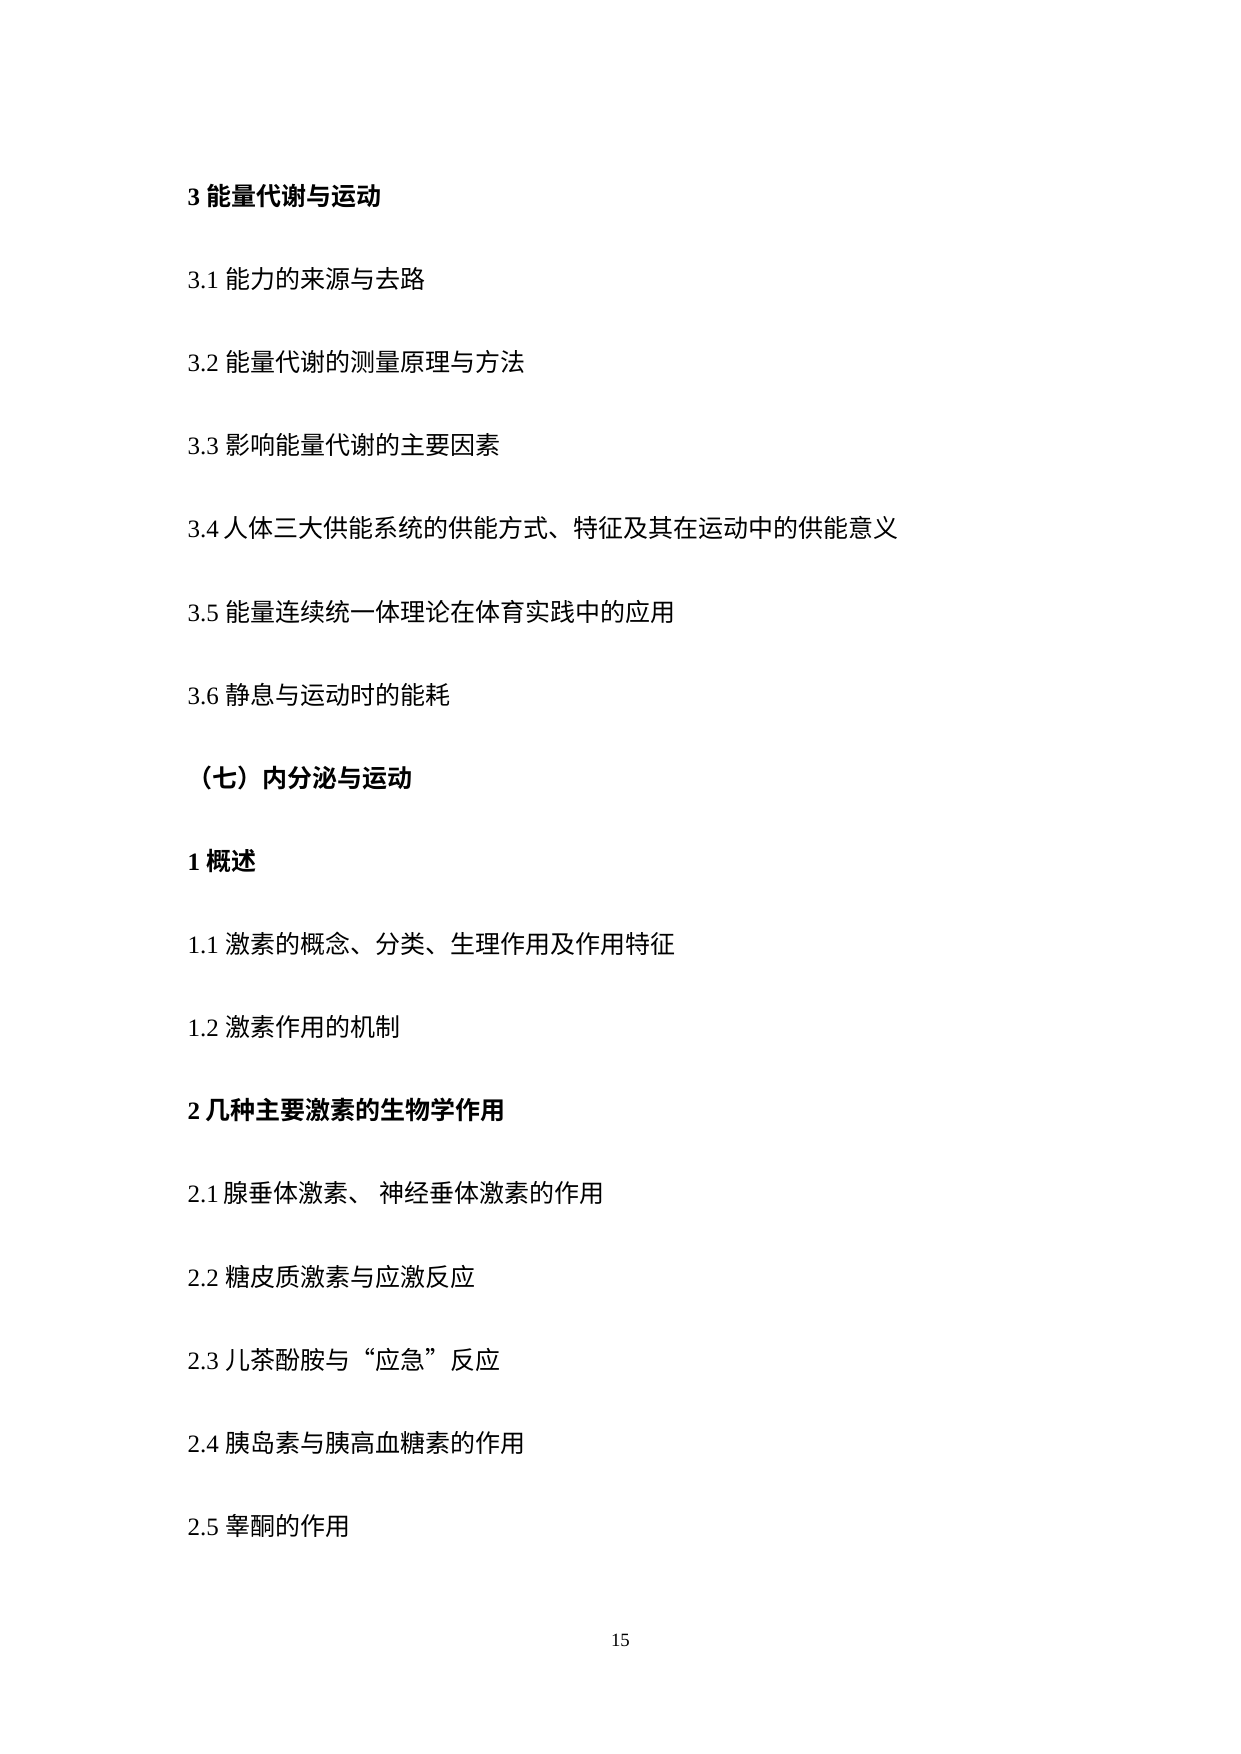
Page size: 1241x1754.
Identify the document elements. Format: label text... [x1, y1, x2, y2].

text 3.5 能量连续统一体理论在体育实践中的应用 [187, 578, 1053, 643]
text 3 能量代谢与运动 [187, 162, 1053, 227]
text 2.1腺垂体激素、 神经垂体激素的作用 [187, 1159, 1053, 1224]
text 1 概述 [187, 827, 1053, 892]
text 3.6 静息与运动时的能耗 [187, 661, 1053, 726]
text 1.1 激素的概念、分类、生理作用及作用特征 [187, 910, 1053, 975]
text 2.2 糖皮质激素与应激反应 [187, 1243, 1053, 1308]
text 2.3 儿茶酚胺与“应急”反应 [187, 1326, 1053, 1391]
text 1.2 激素作用的机制 [187, 993, 1053, 1058]
text （七）内分泌与运动 [187, 744, 1053, 809]
text 2几种主要激素的生物学作用 [187, 1076, 1053, 1141]
text 3.3 影响能量代谢的主要因素 [187, 411, 1053, 476]
text 2.5 睾酮的作用 [187, 1492, 1053, 1557]
text 3.4人体三大供能系统的供能方式、特征及其在运动中的供能意义 [187, 494, 1053, 559]
text 3.1 能力的来源与去路 [187, 245, 1053, 310]
text 3.2 能量代谢的测量原理与方法 [187, 328, 1053, 393]
text 2.4 胰岛素与胰高血糖素的作用 [187, 1409, 1053, 1474]
